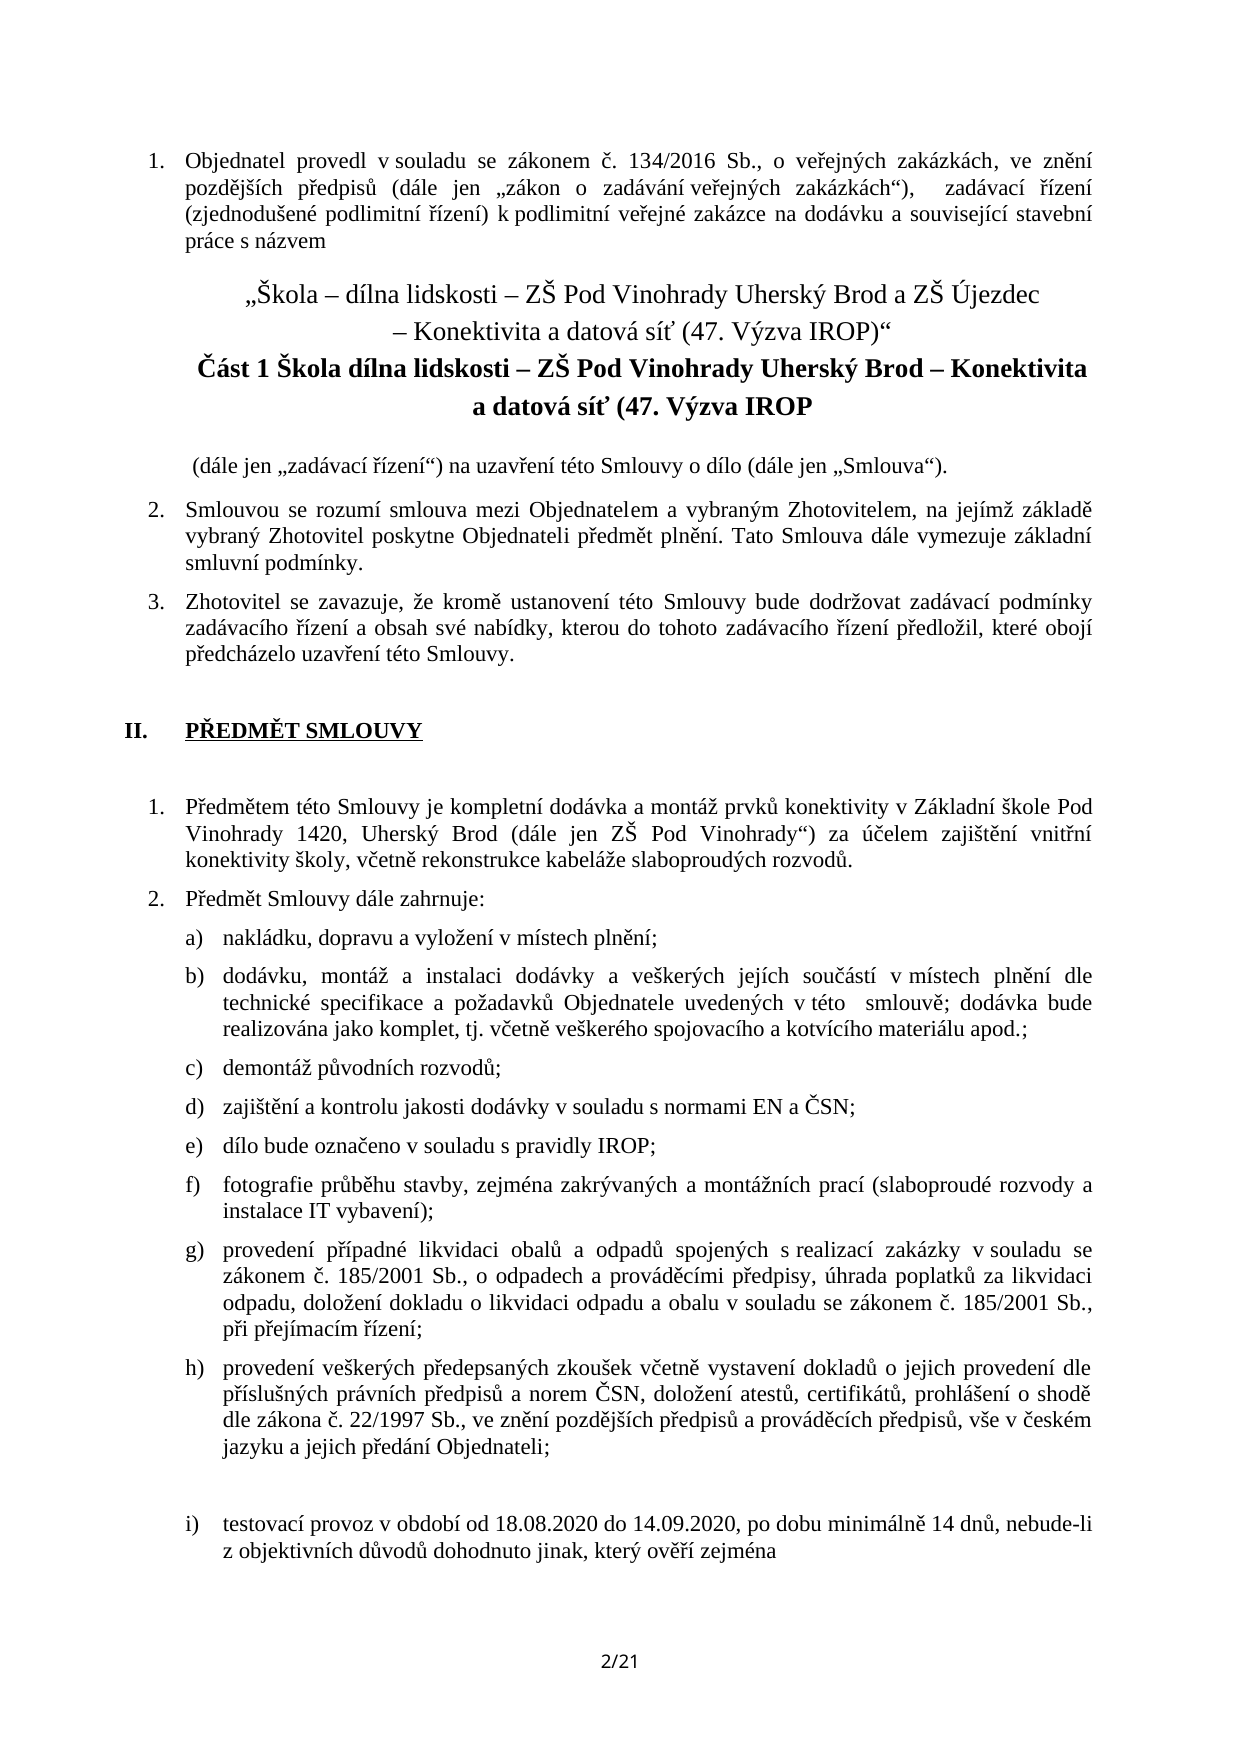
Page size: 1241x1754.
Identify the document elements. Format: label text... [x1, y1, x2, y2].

list Předmět Smlouvy dále zahrnuje: [148, 885, 1093, 911]
list Smlouvou se rozumí smlouva mezi Objednatelem a vybraným Zhotovitelem, na jejímž základě vybraný Zhotovitel poskytne Objednateli předmět plnění. Tato Smlouva dále vymezuje základní smluvní podmínky. [148, 496, 1093, 575]
text PŘEDMĚT SMLOUVY [148, 717, 1093, 743]
list provedení případné likvidaci obalů a odpadů spojených s realizací zakázky v souladu se zákonem č. 185/2001 Sb., o odpadech a prováděcími předpisy, úhrada poplatků za likvidaci odpadu, doložení dokladu o likvidaci odpadu a obalu v souladu se zákonem č. 185/2001 Sb., při přejímacím řízení; [185, 1236, 1093, 1341]
text „Škola – dílna lidskosti – ZŠ Pod Vinohrady Uherský Brod a ZŠ Újezdec [192, 278, 1093, 309]
list Zhotovitel se zavazuje, že kromě ustanovení této Smlouvy bude dodržovat zadávací podmínky zadávacího řízení a obsah své nabídky, kterou do tohoto zadávacího řízení předložil, které obojí předcházelo uzavření této Smlouvy. [148, 588, 1093, 667]
list Předmětem této Smlouvy je kompletní dodávka a montáž prvků konektivity v Základní škole Pod Vinohrady 1420, Uherský Brod (dále jen ZŠ Pod Vinohrady“) za účelem zajištění vnitřní konektivity školy, včetně rekonstrukce kabeláže slaboproudých rozvodů. [148, 793, 1093, 872]
list provedení veškerých předepsaných zkoušek včetně vystavení dokladů o jejich provedení dle příslušných právních předpisů a norem ČSN, doložení atestů, certifikátů, prohlášení o shodě dle zákona č. 22/1997 Sb., ve znění pozdějších předpisů a prováděcích předpisů, vše v českém jazyku a jejich předání Objednateli; [185, 1354, 1093, 1459]
list Objednatel provedl v souladu se zákonem č. 134/2016 Sb., o veřejných zakázkách, ve znění pozdějších předpisů (dále jen „zákon o zadávání veřejných zakázkách“), zadávací řízení (zjednodušené podlimitní řízení) k podlimitní veřejné zakázce na dodávku a související stavební práce s názvem [148, 148, 1093, 253]
text – Konektivita a datová síť (47. Výzva IROP)“ [192, 315, 1093, 346]
list dodávku, montáž a instalaci dodávky a veškerých jejích součástí v místech plnění dle technické specifikace a požadavků Objednatele uvedených v této smlouvě; dodávka bude realizována jako komplet, tj. včetně veškerého spojovacího a kotvícího materiálu apod.; [185, 962, 1093, 1042]
list dílo bude označeno v souladu s pravidly IROP; [185, 1132, 1093, 1158]
list nakládku, dopravu a vyložení v místech plnění; [185, 924, 1093, 950]
list demontáž původních rozvodů; [185, 1054, 1093, 1080]
list testovací provoz v období od 18.08.2020 do 14.09.2020, po dobu minimálně 14 dnů, nebude-li z objektivních důvodů dohodnuto jinak, který ověří zejména [185, 1511, 1093, 1563]
text Část 1 Škola dílna lidskosti – ZŠ Pod Vinohrady Uherský Brod – Konektivita a datová síť (47. Výzva IROP [192, 353, 1093, 421]
text (dále jen „zadávací řízení“) na uzavření této Smlouvy o dílo (dále jen „Smlouva“). [192, 452, 1093, 478]
list zajištění a kontrolu jakosti dodávky v souladu s normami EN a ČSN; [185, 1093, 1093, 1119]
list fotografie průběhu stavby, zejména zakrývaných a montážních prací (slaboproudé rozvody a instalace IT vybavení); [185, 1171, 1093, 1223]
